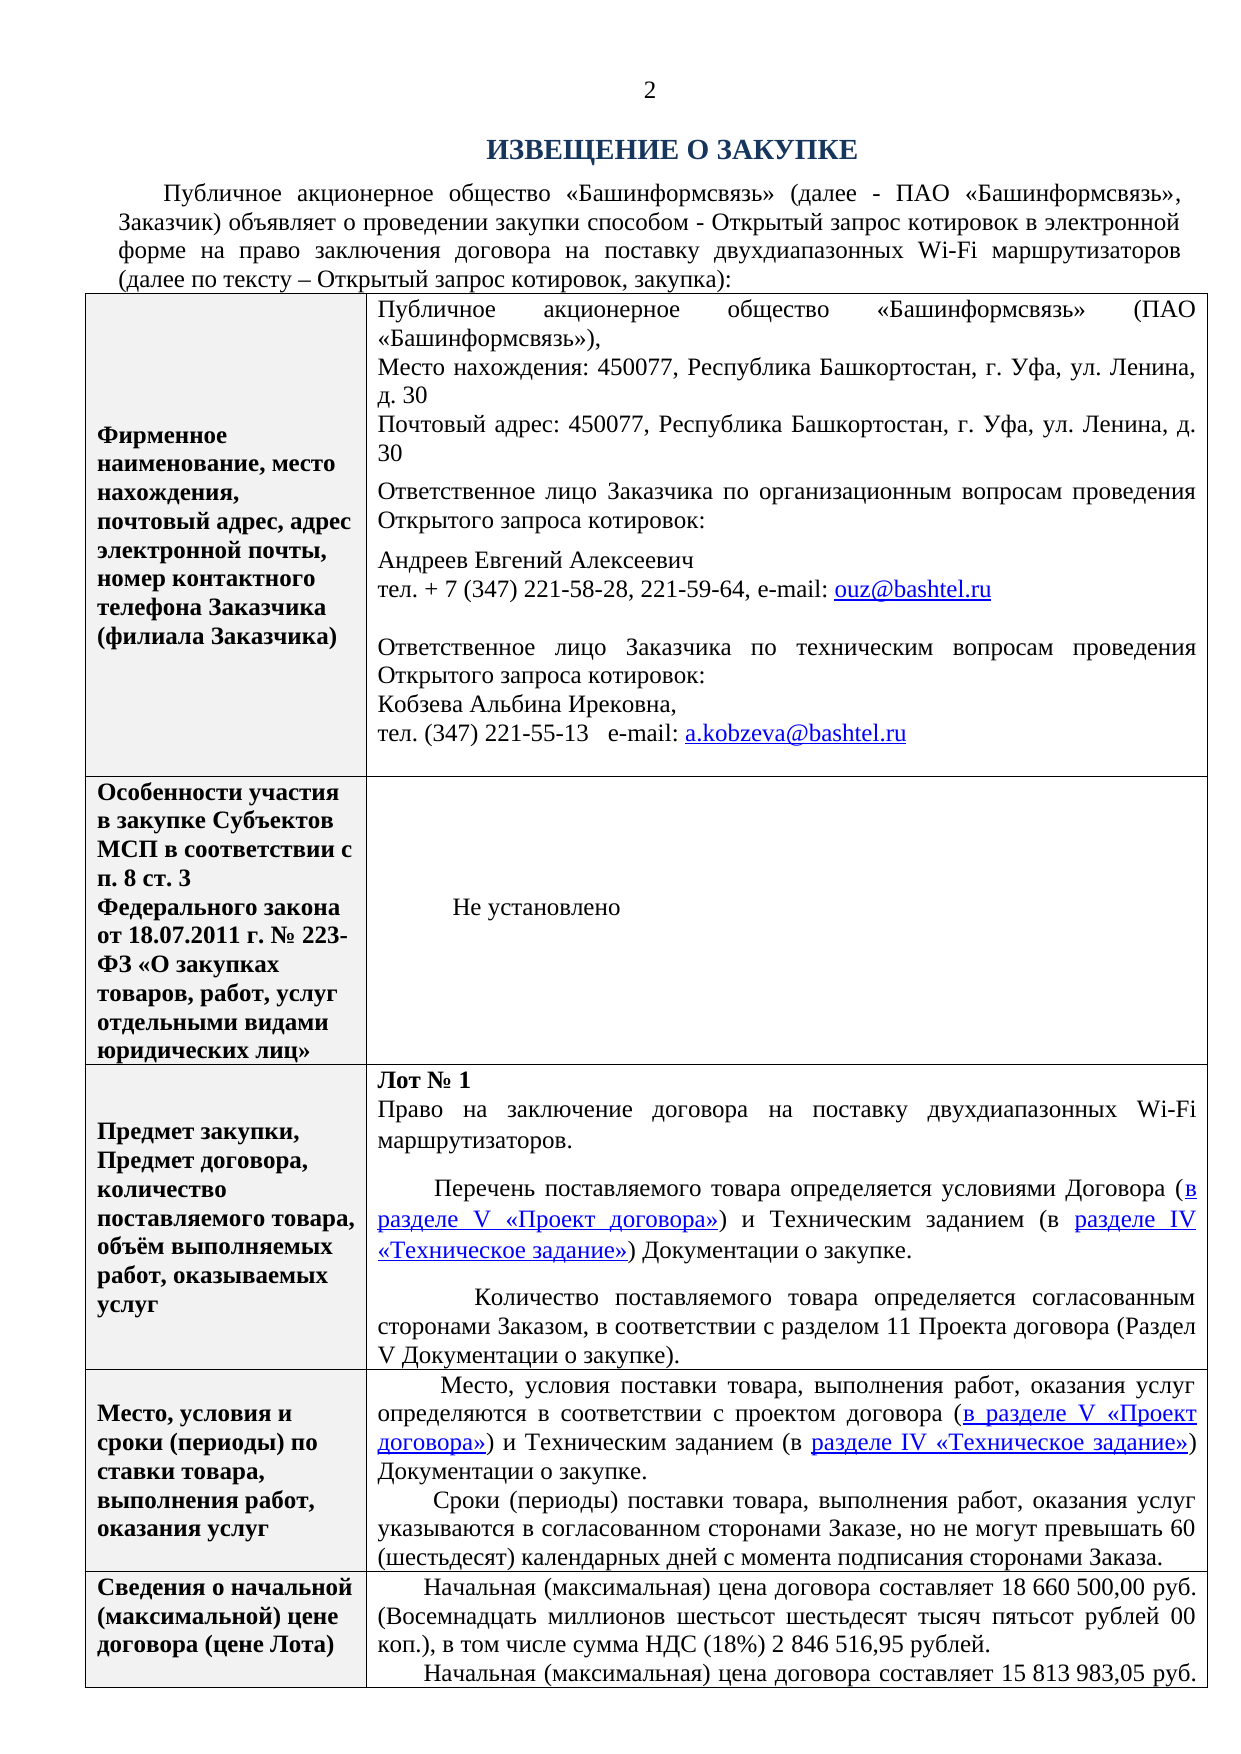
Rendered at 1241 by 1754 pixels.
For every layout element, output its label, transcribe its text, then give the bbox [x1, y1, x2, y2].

table_cell Особенности участия в закупке Субъектов МСП в соответствии с п. 8 ст. 3 Федерального закона от 18.07.2011 г. № 223-ФЗ «О закупках товаров, работ, услуг отдельными видами юридических лиц» [86, 777, 366, 1064]
table_header Фирменное наименование, место нахождения, почтовый адрес, адрес электронной почты, номер контактного телефона Заказчика (филиала Заказчика) [86, 294, 366, 776]
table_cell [367, 1572, 1207, 1687]
table_cell Предмет закупки, Предмет договора, количество поставляемого товара, объём выполняемых работ, оказываемых услуг [86, 1065, 366, 1369]
subtitle ИЗВЕЩЕНИЕ О ЗАКУПКЕ [163, 132, 1181, 166]
table_header Публичное акционерное общество «Башинформсвязь» (ПАО «Башинформсвязь»), Место нахождения: 450077, Республика Башкортостан, г. Уфа, ул. Ленина, д. 30 Почтовый адрес: 450077, Республика Башкортостан, г. Уфа, ул. Ленина, д. 30 Ответственное лицо Заказчика по организационным вопросам проведения Открытого запроса котировок: Андреев Евгений Алексеевич тел. + 7 (347) 221-58-28, 221-59-64, e-mail: ouz@bashtel.ru Ответственное лицо Заказчика по техническим вопросам проведения Открытого запроса котировок: Кобзева Альбина Ирековна, тел. (347) 221-55-13 e-mail: a.kobzeva@bashtel.ru [367, 294, 1207, 776]
table_cell Не установлено [367, 777, 1207, 1064]
text Публичное акционерное общество «Башинформсвязь» (далее - ПАО «Башинформсвязь», Заказчик) объявляет о проведении закупки способом - Открытый запрос котировок в электронной форме на право заключения договора на поставку двухдиапазонных Wi-Fi маршрутизаторов (далее по тексту – Открытый запрос котировок, закупка): [118, 178, 1181, 293]
table_cell Место, условия и сроки (периоды) по ставки товара, выполнения работ, оказания услуг [86, 1370, 366, 1571]
table_cell Место, условия поставки товара, выполнения работ, оказания услуг определяются в соответствии с проектом договора (в разделе V «Проект договора») и Техническим заданием (в разделе IV «Техническое задание») Документации о закупке. Сроки (периоды) поставки товара, выполнения работ, оказания услуг указываются в согласованном сторонами Заказе, но не могут превышать 60 (шестьдесят) календарных дней с момента подписания сторонами Заказа. [367, 1370, 1207, 1571]
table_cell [86, 1572, 366, 1687]
table_cell Лот № 1 Право на заключение договора на поставку двухдиапазонных Wi-Fi маршрутизаторов. Перечень поставляемого товара определяется условиями Договора (в разделе V «Проект договора») и Техническим заданием (в разделе IV «Техническое задание») Документации о закупке. Количество поставляемого товара определяется согласованным сторонами Заказом, в соответствии с разделом 11 Проекта договора (Раздел V Документации о закупке). [367, 1065, 1207, 1369]
